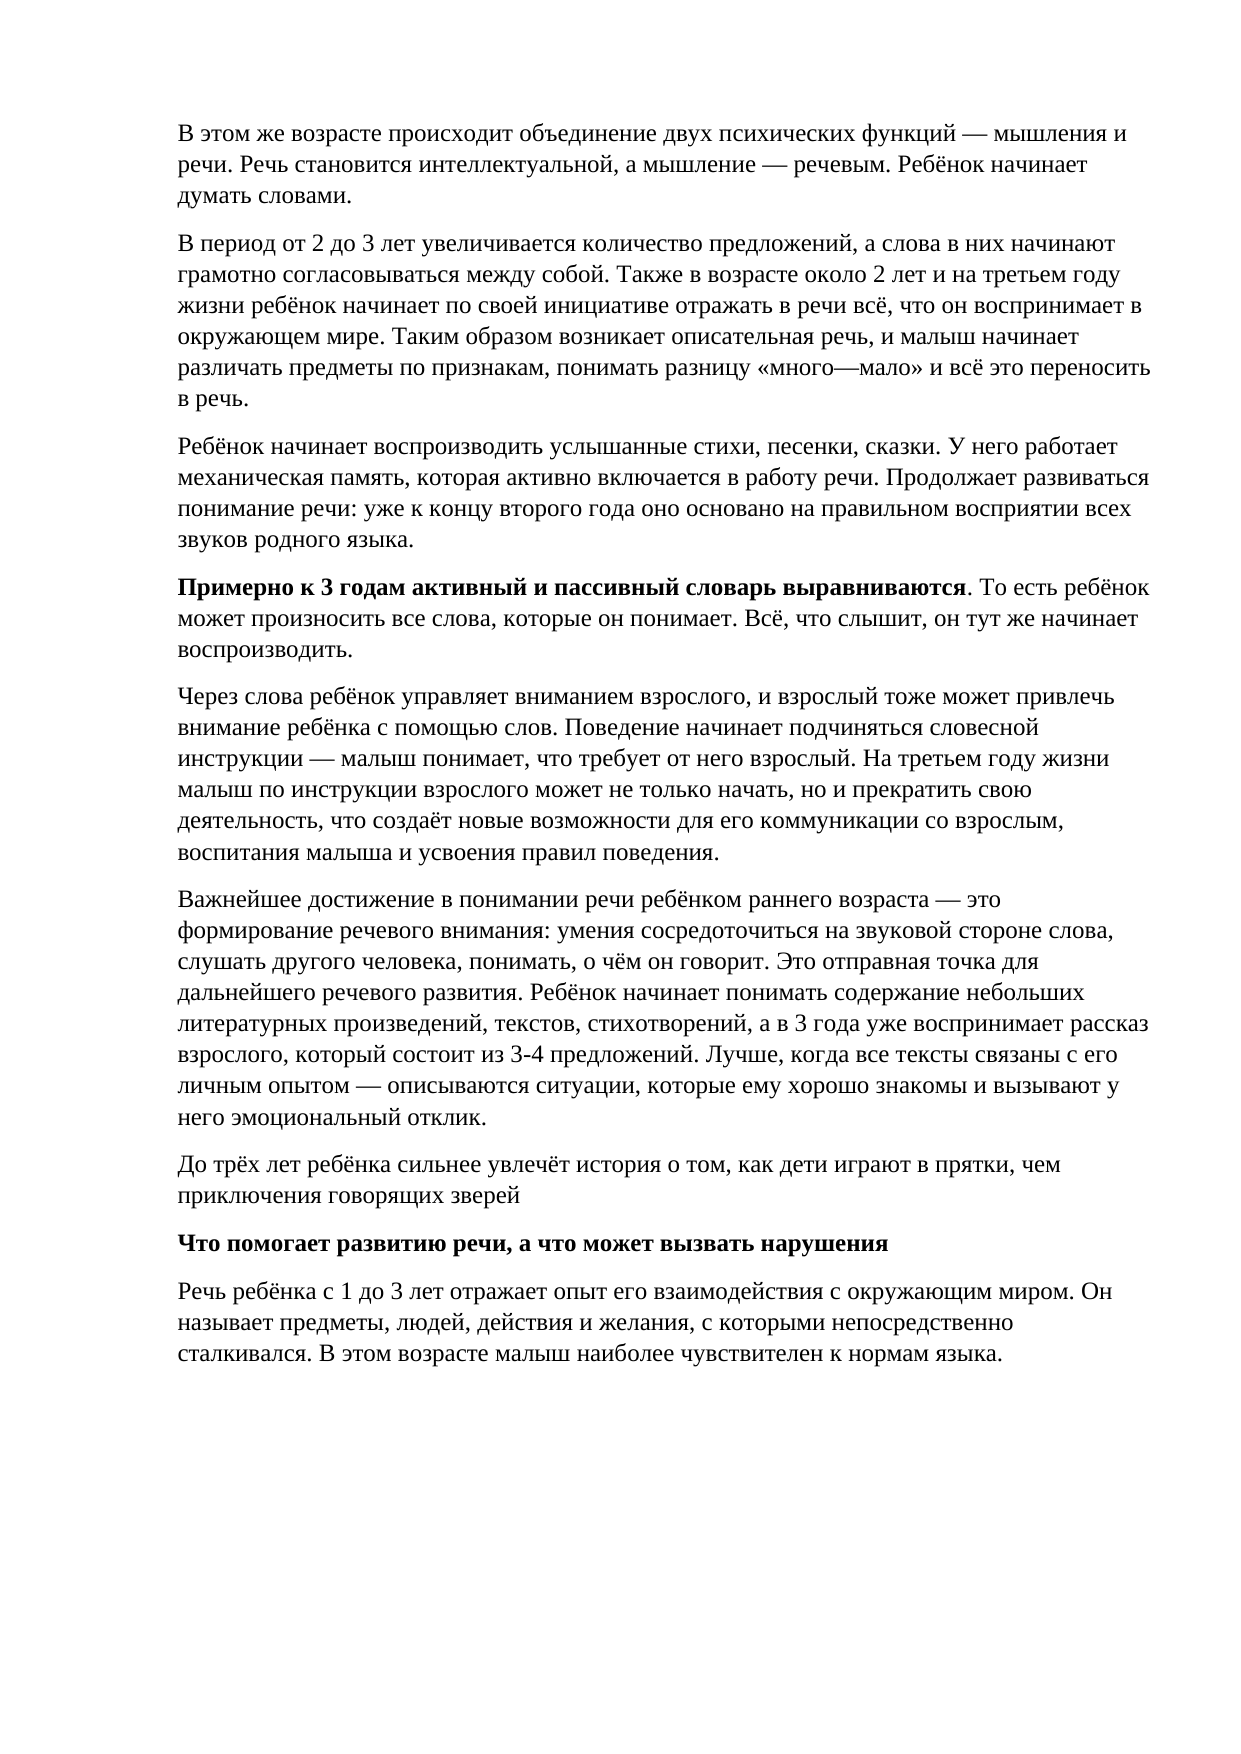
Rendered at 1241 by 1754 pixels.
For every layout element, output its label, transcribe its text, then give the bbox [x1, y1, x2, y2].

text Через слова ребёнок управляет вниманием взрослого, и взрослый тоже может привлечь внимание ребёнка с помощью слов. Поведение начинает подчиняться словесной инструкции — малыш понимает, что требует от него взрослый. На третьем году жизни малыш по инструкции взрослого может не только начать, но и прекратить свою деятельность, что создаёт новые возможности для его коммуникации со взрослым, воспитания малыша и усвоения правил поведения. [177, 681, 1152, 865]
text До трёх лет ребёнка сильнее увлечёт история о том, как дети играют в прятки, чем приключения говорящих зверей [177, 1149, 1152, 1209]
text Речь ребёнка с 1 до 3 лет отражает опыт его взаимодействия с окружающим миром. Он называет предметы, людей, действия и желания, с которыми непосредственно сталкивался. В этом возрасте малыш наиболее чувствителен к нормам языка. [177, 1276, 1152, 1367]
text Примерно к 3 годам активный и пассивный словарь выравниваются. То есть ребёнок может произносить все слова, которые он понимает. Всё, что слышит, он тут же начинает воспроизводить. [177, 572, 1152, 662]
text Важнейшее достижение в понимании речи ребёнком раннего возраста — это формирование речевого внимания: умения сосредоточиться на звуковой стороне слова, слушать другого человека, понимать, о чём он говорит. Это отправная точка для дальнейшего речевого развития. Ребёнок начинает понимать содержание небольших литературных произведений, текстов, стихотворений, а в 3 года уже воспринимает рассказ взрослого, который состоит из 3-4 предложений. Лучше, когда все тексты связаны с его личным опытом — описываются ситуации, которые ему хорошо знакомы и вызывают у него эмоциональный отклик. [177, 884, 1152, 1130]
text В этом же возрасте происходит объединение двух психических функций — мышления и речи. Речь становится интеллектуальной, а мышление — речевым. Ребёнок начинает думать словами. [177, 118, 1152, 209]
text Ребёнок начинает воспроизводить услышанные стихи, песенки, сказки. У него работает механическая память, которая активно включается в работу речи. Продолжает развиваться понимание речи: уже к концу второго года оно основано на правильном восприятии всех звуков родного языка. [177, 431, 1152, 553]
text В период от 2 до 3 лет увеличивается количество предложений, а слова в них начинают грамотно согласовываться между собой. Также в возрасте около 2 лет и на третьем году жизни ребёнок начинает по своей инициативе отражать в речи всё, что он воспринимает в окружающем мире. Таким образом возникает описательная речь, и малыш начинает различать предметы по признакам, понимать разницу «много—мало» и всё это переносить в речь. [177, 228, 1152, 412]
text Что помогает развитию речи, а что может вызвать нарушения [177, 1228, 1152, 1257]
